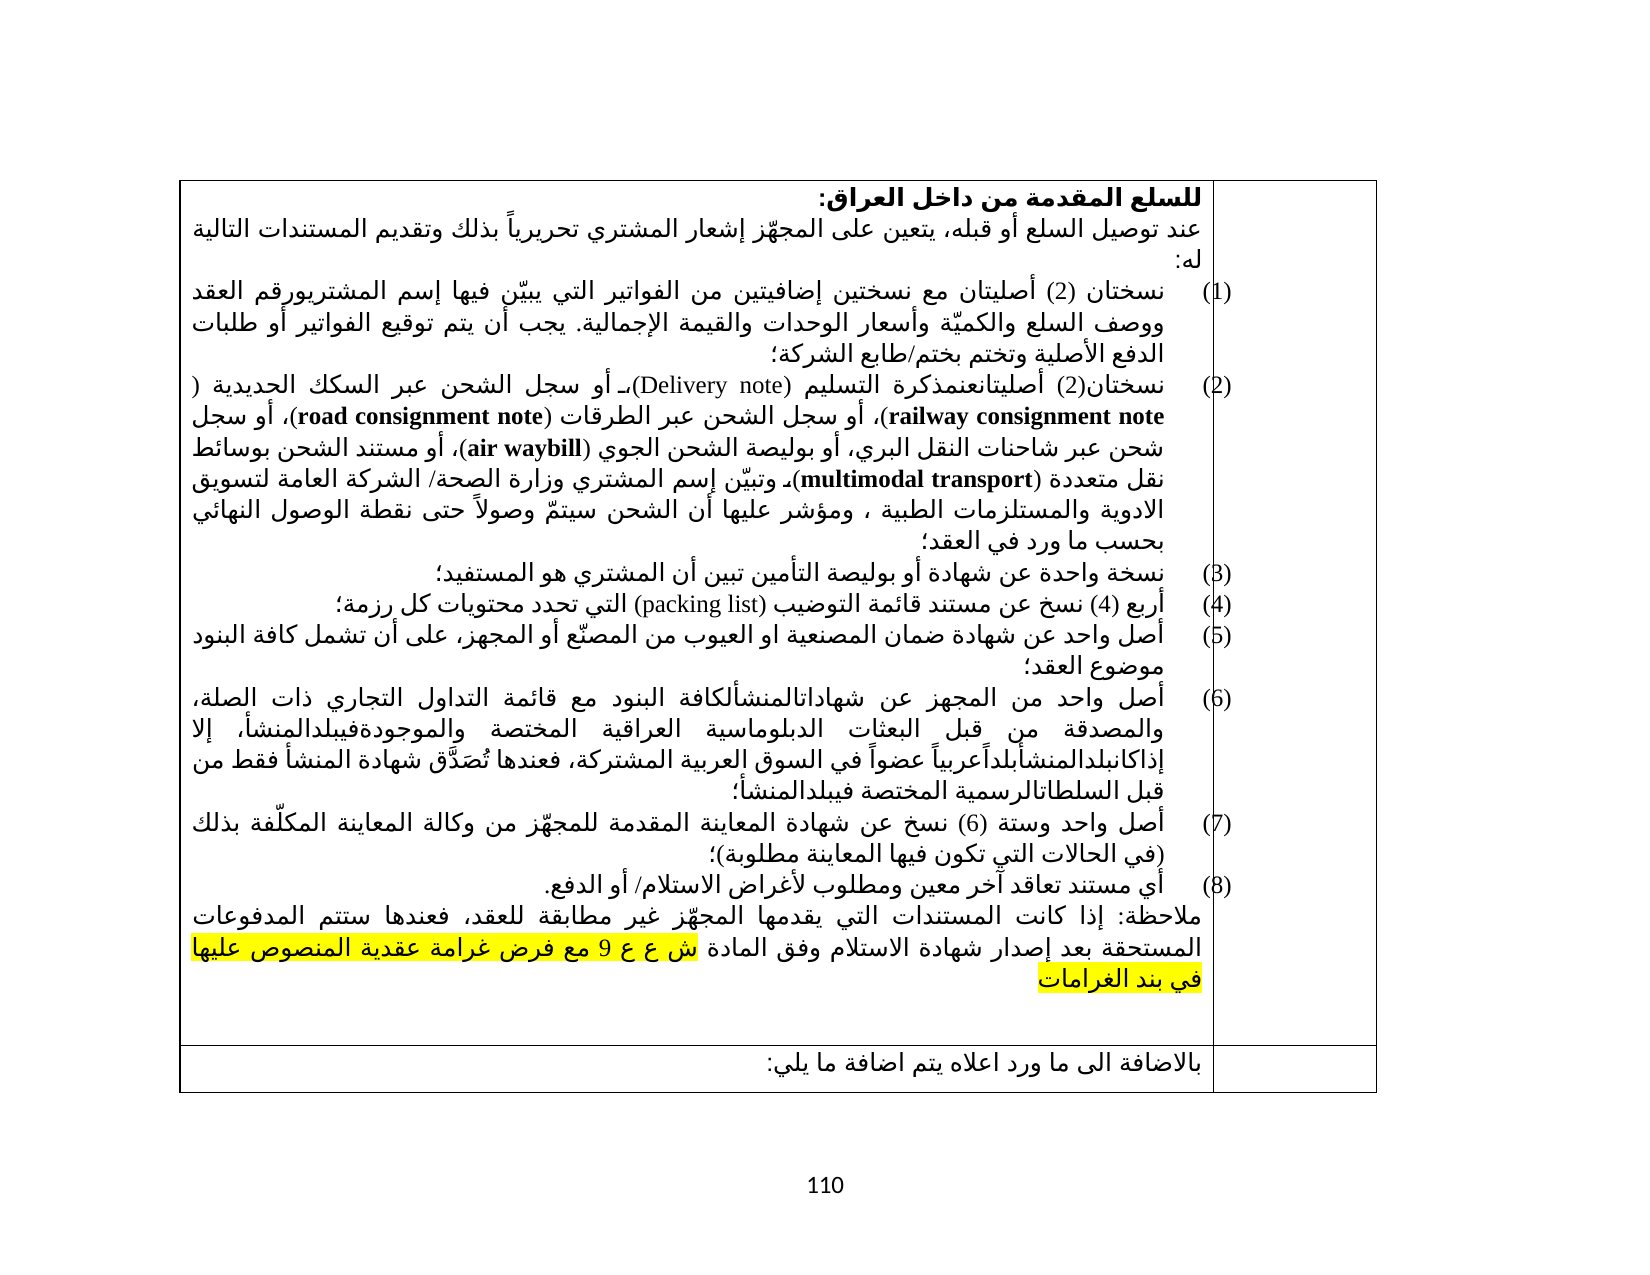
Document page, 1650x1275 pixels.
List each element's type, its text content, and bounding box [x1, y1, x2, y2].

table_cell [181, 181, 1213, 1045]
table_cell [181, 1046, 1213, 1092]
table_cell ش.ع.ع 11.1 و11.3 [1214, 181, 1376, 1045]
table_cell [1214, 1046, 1376, 1092]
